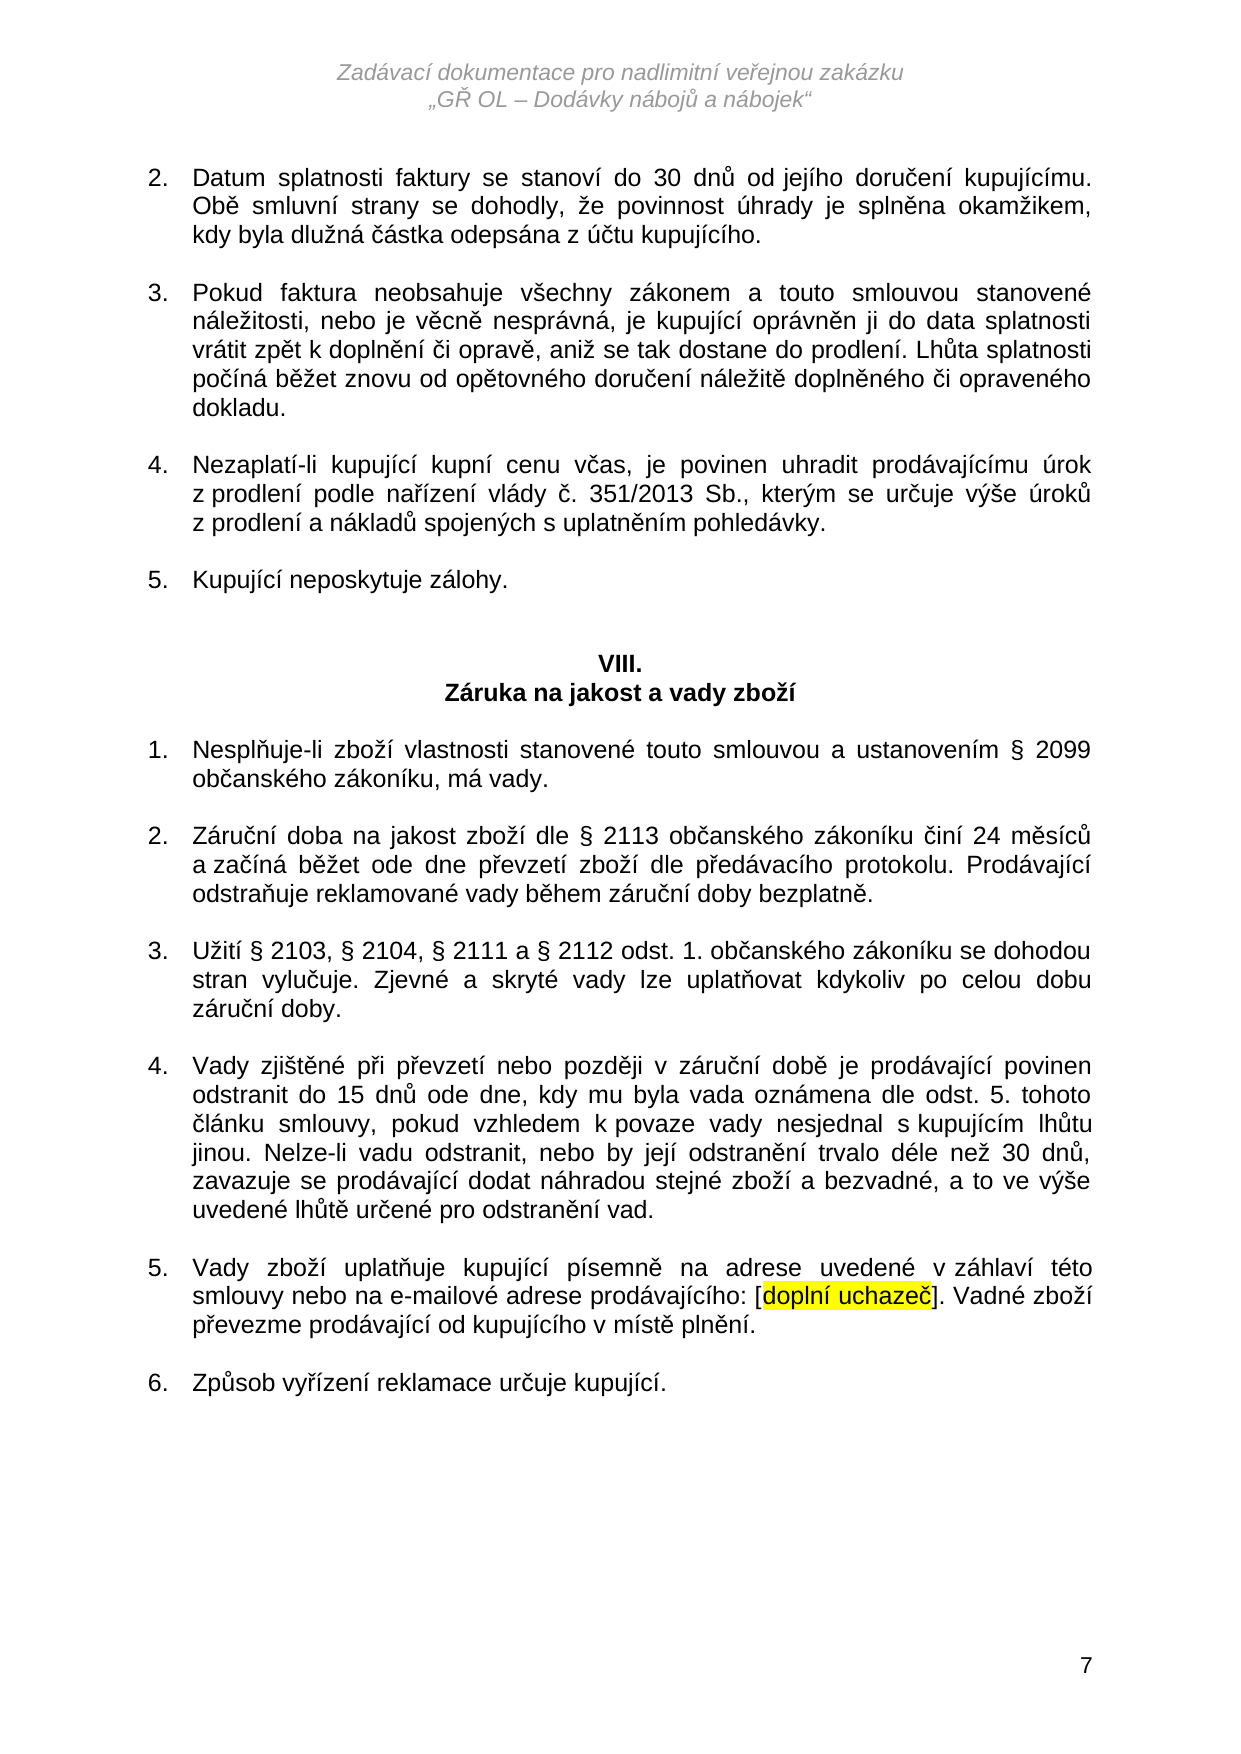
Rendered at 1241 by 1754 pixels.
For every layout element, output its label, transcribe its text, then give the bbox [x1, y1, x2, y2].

list Vady zjištěné při převzetí nebo později v záruční době je prodávající povinen odstranit do 15 dnů ode dne, kdy mu byla vada oznámena dle odst. 5. tohoto článku smlouvy, pokud vzhledem k povaze vady nesjednal s kupujícím lhůtu jinou. Nelze-li vadu odstranit, nebo by její odstranění trvalo déle než 30 dnů, zavazuje se prodávající dodat náhradou stejné zboží a bezvadné, a to ve výše uvedené lhůtě určené pro odstranění vad. [148, 1051, 1093, 1224]
list Pokud faktura neobsahuje všechny zákonem a touto smlouvou stanovené náležitosti, nebo je věcně nesprávná, je kupující oprávněn ji do data splatnosti vrátit zpět k doplnění či opravě, aniž se tak dostane do prodlení. Lhůta splatnosti počíná běžet znovu od opětovného doručení náležitě doplněného či opraveného dokladu. [148, 277, 1093, 421]
list Užití § 2103, § 2104, § 2111 a § 2112 odst. 1. občanského zákoníku se dohodou stran vylučuje. Zjevné a skryté vady lze uplatňovat kdykoliv po celou dobu záruční doby. [148, 936, 1093, 1023]
list Kupující neposkytuje zálohy. [148, 565, 1093, 594]
list Nesplňuje-li zboží vlastnosti stanovené touto smlouvou a ustanovením § 2099 občanského zákoníku, má vady. [148, 735, 1093, 793]
list Způsob vyřízení reklamace určuje kupující. [148, 1368, 1093, 1396]
text Záruka na jakost a vady zboží [148, 678, 1093, 706]
list Záruční doba na jakost zboží dle § 2113 občanského zákoníku činí 24 měsíců a začíná běžet ode dne převzetí zboží dle předávacího protokolu. Prodávající odstraňuje reklamované vady během záruční doby bezplatně. [148, 821, 1093, 908]
text VIII. [148, 649, 1093, 678]
list Nezaplatí-li kupující kupní cenu včas, je povinen uhradit prodávajícímu úrok z prodlení podle nařízení vlády č. 351/2013 Sb., kterým se určuje výše úroků z prodlení a nákladů spojených s uplatněním pohledávky. [148, 450, 1093, 536]
list Datum splatnosti faktury se stanoví do 30 dnů od jejího doručení kupujícímu. Obě smluvní strany se dohodly, že povinnost úhrady je splněna okamžikem, kdy byla dlužná částka odepsána z účtu kupujícího. [148, 162, 1093, 249]
list Vady zboží uplatňuje kupující písemně na adrese uvedené v záhlaví této smlouvy nebo na e-mailové adrese prodávajícího: [doplní uchazeč]. Vadné zboží převezme prodávající od kupujícího v místě plnění. [148, 1253, 1093, 1339]
